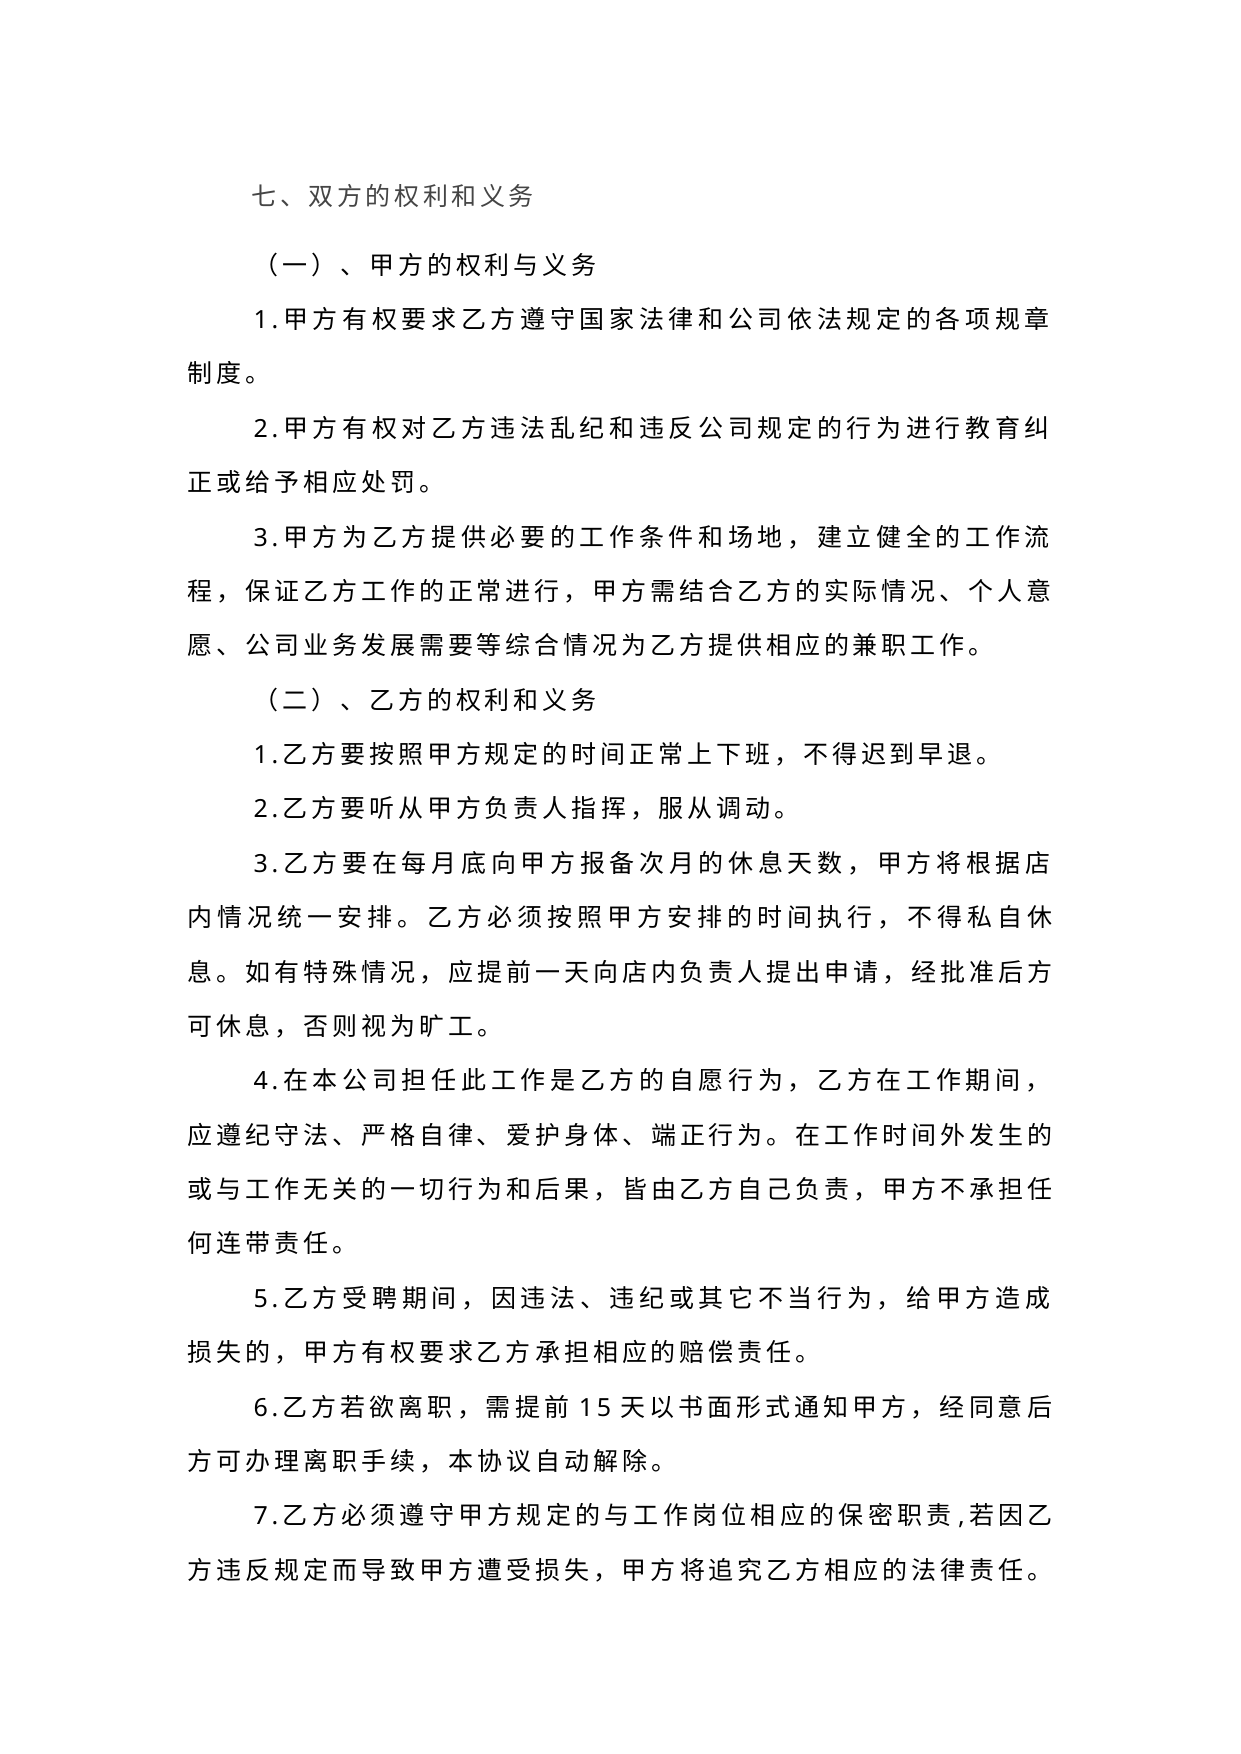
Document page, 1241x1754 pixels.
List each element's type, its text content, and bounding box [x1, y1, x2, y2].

text （一）、甲方的权利与义务 [187, 245, 1053, 281]
text 3.乙方要在每月底向甲方报备次月的休息天数，甲方将根据店内情况统一安排。乙方必须按照甲方安排的时间执行，不得私自休息。如有特殊情况，应提前一天向店内负责人提出申请，经批准后方可休息，否则视为旷工。 [187, 843, 1053, 1043]
text 4.在本公司担任此工作是乙方的自愿行为，乙方在工作期间，应遵纪守法、严格自律、爱护身体、端正行为。在工作时间外发生的或与工作无关的一切行为和后果，皆由乙方自己负责，甲方不承担任何连带责任。 [187, 1061, 1053, 1260]
text （二）、乙方的权利和义务 [187, 680, 1053, 716]
text 6.乙方若欲离职，需提前15天以书面形式通知甲方，经同意后方可办理离职手续，本协议自动解除。 [187, 1387, 1053, 1478]
text 七、双方的权利和义务 [187, 162, 1053, 227]
text 1.乙方要按照甲方规定的时间正常上下班，不得迟到早退。 [187, 734, 1053, 771]
text 2.甲方有权对乙方违法乱纪和违反公司规定的行为进行教育纠正或给予相应处罚。 [187, 408, 1053, 499]
text 7.乙方必须遵守甲方规定的与工作岗位相应的保密职责,若因乙方违反规定而导致甲方遭受损失，甲方将追究乙方相应的法律责任。 [187, 1496, 1053, 1586]
text 5.乙方受聘期间，因违法、违纪或其它不当行为，给甲方造成损失的，甲方有权要求乙方承担相应的赔偿责任。 [187, 1278, 1053, 1369]
text 2.乙方要听从甲方负责人指挥，服从调动。 [187, 789, 1053, 825]
text 3.甲方为乙方提供必要的工作条件和场地，建立健全的工作流程，保证乙方工作的正常进行，甲方需结合乙方的实际情况、个人意愿、公司业务发展需要等综合情况为乙方提供相应的兼职工作。 [187, 517, 1053, 662]
text 1.甲方有权要求乙方遵守国家法律和公司依法规定的各项规章制度。 [187, 299, 1053, 390]
